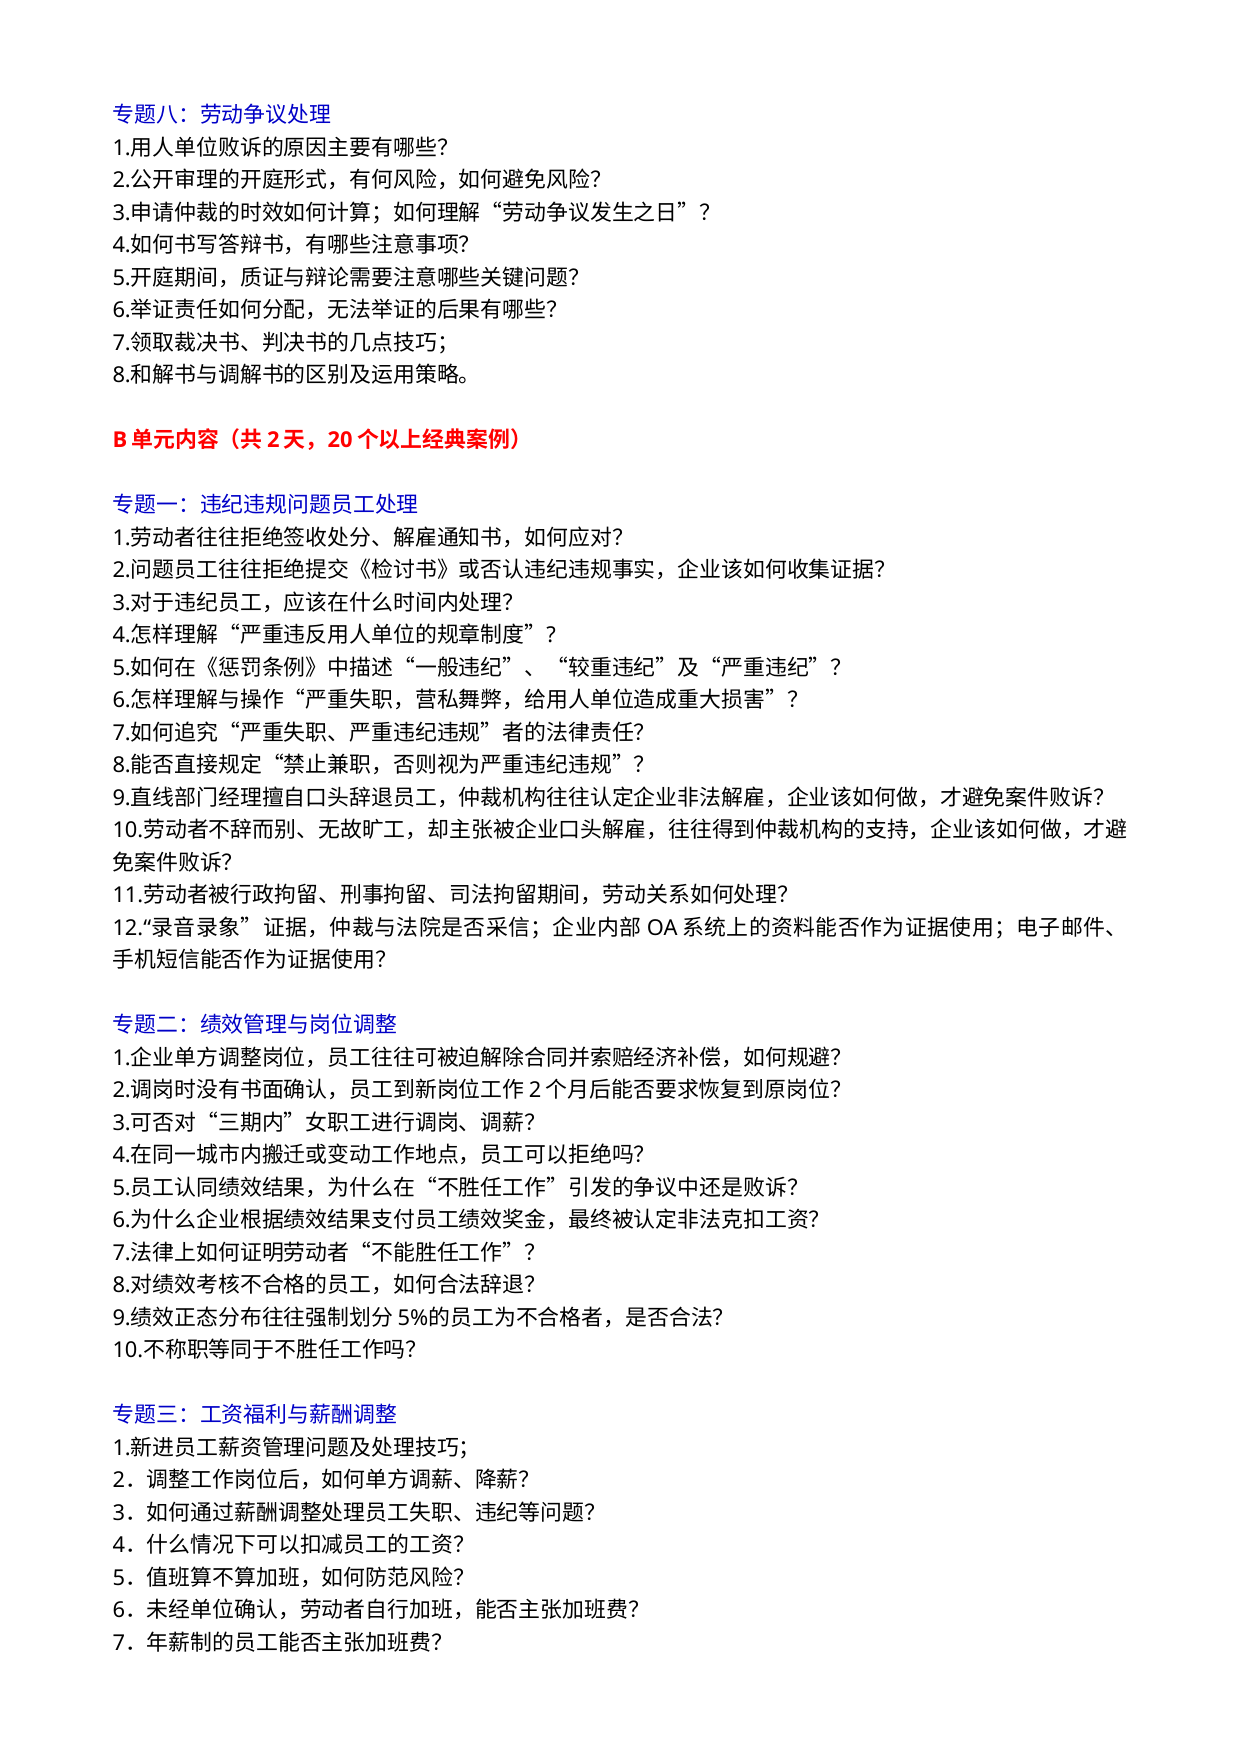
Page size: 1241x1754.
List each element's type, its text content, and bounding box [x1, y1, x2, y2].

text 7.如何追究“严重失职、严重违纪违规”者的法律责任？ [112, 714, 1128, 747]
text 10.劳动者不辞而别、无故旷工，却主张被企业口头解雇，往往得到仲裁机构的支持，企业该如何做，才避免案件败诉？ [112, 812, 1128, 877]
text 4.怎样理解“严重违反用人单位的规章制度”? [112, 617, 1128, 649]
text 10.不称职等同于不胜任工作吗？ [112, 1332, 1128, 1364]
text 专题三：工资福利与薪酬调整 [112, 1397, 1128, 1429]
text 专题二：绩效管理与岗位调整 [112, 1007, 1128, 1039]
text 7．年薪制的员工能否主张加班费？ [112, 1624, 1128, 1657]
text 3．如何通过薪酬调整处理员工失职、违纪等问题？ [112, 1494, 1128, 1527]
text 12.“录音录象”证据，仲裁与法院是否采信；企业内部OA系统上的资料能否作为证据使用；电子邮件、手机短信能否作为证据使用？ [112, 909, 1128, 974]
text 8.和解书与调解书的区别及运用策略。 [112, 357, 1128, 389]
text 1.劳动者往往拒绝签收处分、解雇通知书，如何应对？ [112, 519, 1128, 552]
text 专题一：违纪违规问题员工处理 [112, 487, 1128, 519]
text 5.开庭期间，质证与辩论需要注意哪些关键问题？ [112, 259, 1128, 292]
text 8.对绩效考核不合格的员工，如何合法辞退？ [112, 1267, 1128, 1299]
text 6.举证责任如何分配，无法举证的后果有哪些？ [112, 292, 1128, 324]
text 1.企业单方调整岗位，员工往往可被迫解除合同并索赔经济补偿，如何规避？ [112, 1039, 1128, 1072]
text 5.如何在《惩罚条例》中描述“一般违纪”、“较重违纪”及“严重违纪”？ [112, 649, 1128, 682]
text 4.如何书写答辩书，有哪些注意事项？ [112, 227, 1128, 259]
text 2.问题员工往往拒绝提交《检讨书》或否认违纪违规事实，企业该如何收集证据？ [112, 552, 1128, 584]
text 5.员工认同绩效结果，为什么在“不胜任工作”引发的争议中还是败诉？ [112, 1169, 1128, 1202]
text 4.在同一城市内搬迁或变动工作地点，员工可以拒绝吗？ [112, 1137, 1128, 1169]
text 6．未经单位确认，劳动者自行加班，能否主张加班费？ [112, 1592, 1128, 1624]
text 7.法律上如何证明劳动者“不能胜任工作”？ [112, 1234, 1128, 1267]
text 6.怎样理解与操作“严重失职，营私舞弊，给用人单位造成重大损害”？ [112, 682, 1128, 714]
text 1.用人单位败诉的原因主要有哪些？ [112, 129, 1128, 162]
text 专题八：劳动争议处理 [112, 97, 1128, 129]
text 9.绩效正态分布往往强制划分5%的员工为不合格者，是否合法？ [112, 1299, 1128, 1332]
text 3.对于违纪员工，应该在什么时间内处理？ [112, 584, 1128, 617]
text 5．值班算不算加班，如何防范风险？ [112, 1559, 1128, 1592]
text B单元内容（共2天，20个以上经典案例） [112, 422, 1128, 454]
text 3.申请仲裁的时效如何计算；如何理解“劳动争议发生之日”？ [112, 194, 1128, 227]
text 3.可否对“三期内”女职工进行调岗、调薪？ [112, 1104, 1128, 1137]
text 2．调整工作岗位后，如何单方调薪、降薪？ [112, 1462, 1128, 1494]
text 9.直线部门经理擅自口头辞退员工，仲裁机构往往认定企业非法解雇，企业该如何做，才避免案件败诉？ [112, 779, 1128, 812]
text 2.调岗时没有书面确认，员工到新岗位工作2个月后能否要求恢复到原岗位？ [112, 1072, 1128, 1104]
text 8.能否直接规定“禁止兼职，否则视为严重违纪违规”？ [112, 747, 1128, 779]
text 6.为什么企业根据绩效结果支付员工绩效奖金，最终被认定非法克扣工资？ [112, 1202, 1128, 1234]
text 2.公开审理的开庭形式，有何风险，如何避免风险？ [112, 162, 1128, 194]
text 7.领取裁决书、判决书的几点技巧； [112, 324, 1128, 357]
text 11.劳动者被行政拘留、刑事拘留、司法拘留期间，劳动关系如何处理？ [112, 877, 1128, 909]
text 1.新进员工薪资管理问题及处理技巧； [112, 1429, 1128, 1462]
text 4．什么情况下可以扣减员工的工资？ [112, 1527, 1128, 1559]
